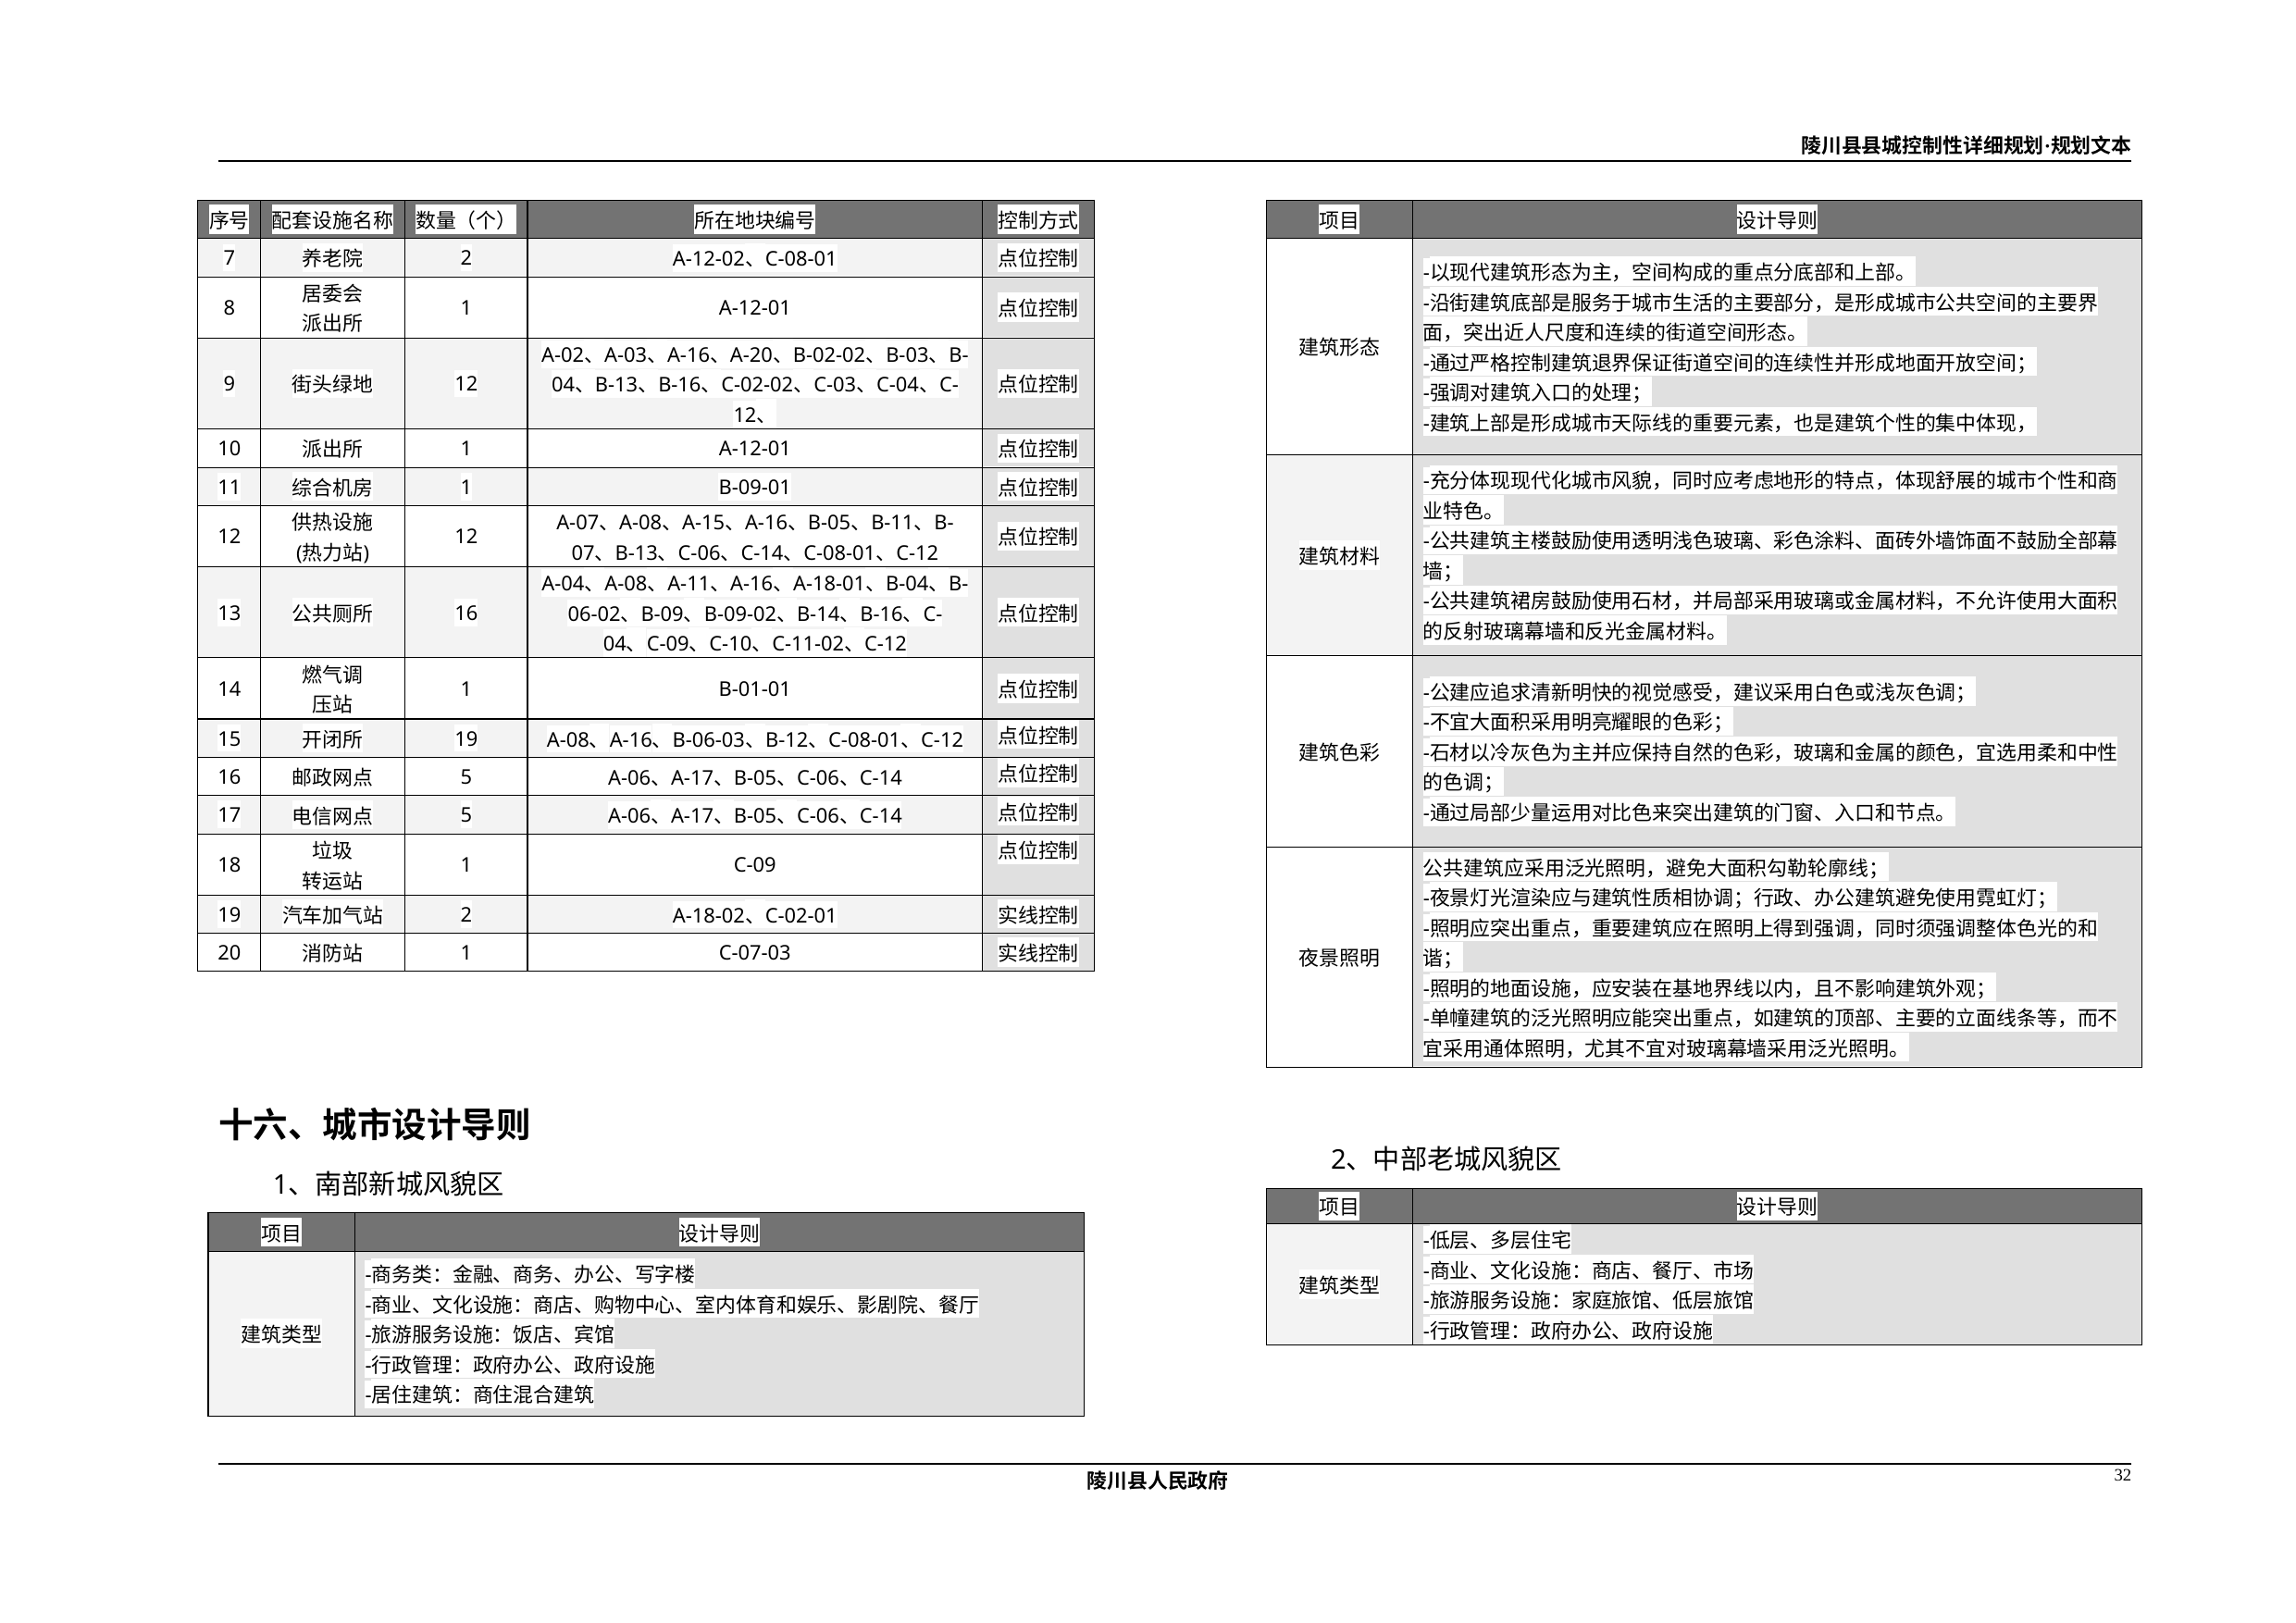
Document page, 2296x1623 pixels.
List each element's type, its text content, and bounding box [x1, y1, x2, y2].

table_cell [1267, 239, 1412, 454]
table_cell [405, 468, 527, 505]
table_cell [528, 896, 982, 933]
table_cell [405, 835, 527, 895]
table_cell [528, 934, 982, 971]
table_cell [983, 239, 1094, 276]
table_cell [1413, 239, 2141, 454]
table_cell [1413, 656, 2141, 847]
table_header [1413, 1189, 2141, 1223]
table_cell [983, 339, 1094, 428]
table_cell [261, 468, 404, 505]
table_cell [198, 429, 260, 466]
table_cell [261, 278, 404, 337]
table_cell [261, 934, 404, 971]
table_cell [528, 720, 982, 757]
subtitle 十六、城市设计导则 [218, 1092, 1074, 1152]
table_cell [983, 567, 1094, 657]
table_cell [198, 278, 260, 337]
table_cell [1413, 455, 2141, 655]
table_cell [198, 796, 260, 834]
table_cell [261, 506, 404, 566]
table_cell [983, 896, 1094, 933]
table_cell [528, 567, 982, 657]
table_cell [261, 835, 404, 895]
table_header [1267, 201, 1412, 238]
text 2、中部老城风貌区 [1276, 1127, 2131, 1187]
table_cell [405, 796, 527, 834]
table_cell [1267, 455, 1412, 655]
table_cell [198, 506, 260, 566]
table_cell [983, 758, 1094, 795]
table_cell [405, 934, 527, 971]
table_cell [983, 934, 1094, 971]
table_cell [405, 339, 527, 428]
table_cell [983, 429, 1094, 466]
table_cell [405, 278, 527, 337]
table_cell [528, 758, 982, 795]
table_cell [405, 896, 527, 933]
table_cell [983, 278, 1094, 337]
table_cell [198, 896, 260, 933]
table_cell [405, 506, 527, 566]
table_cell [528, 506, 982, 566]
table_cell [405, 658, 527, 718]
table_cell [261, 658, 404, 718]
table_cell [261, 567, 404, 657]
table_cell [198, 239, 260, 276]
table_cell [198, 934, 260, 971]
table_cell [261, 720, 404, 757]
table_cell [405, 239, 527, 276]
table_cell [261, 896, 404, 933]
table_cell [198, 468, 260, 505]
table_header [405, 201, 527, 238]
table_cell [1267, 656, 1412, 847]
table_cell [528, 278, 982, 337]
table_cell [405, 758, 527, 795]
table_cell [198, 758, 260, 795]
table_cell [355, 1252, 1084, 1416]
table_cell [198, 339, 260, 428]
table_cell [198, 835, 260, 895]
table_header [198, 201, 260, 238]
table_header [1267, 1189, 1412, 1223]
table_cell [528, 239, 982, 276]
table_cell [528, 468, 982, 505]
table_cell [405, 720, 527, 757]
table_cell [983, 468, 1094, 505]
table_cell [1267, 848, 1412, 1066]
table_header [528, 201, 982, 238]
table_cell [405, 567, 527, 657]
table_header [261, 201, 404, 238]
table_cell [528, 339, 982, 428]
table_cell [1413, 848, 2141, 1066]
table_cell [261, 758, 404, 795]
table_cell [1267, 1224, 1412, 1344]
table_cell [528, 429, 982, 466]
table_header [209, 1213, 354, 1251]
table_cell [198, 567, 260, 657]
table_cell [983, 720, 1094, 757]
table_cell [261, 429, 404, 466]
text 1、南部新城风貌区 [218, 1152, 1074, 1212]
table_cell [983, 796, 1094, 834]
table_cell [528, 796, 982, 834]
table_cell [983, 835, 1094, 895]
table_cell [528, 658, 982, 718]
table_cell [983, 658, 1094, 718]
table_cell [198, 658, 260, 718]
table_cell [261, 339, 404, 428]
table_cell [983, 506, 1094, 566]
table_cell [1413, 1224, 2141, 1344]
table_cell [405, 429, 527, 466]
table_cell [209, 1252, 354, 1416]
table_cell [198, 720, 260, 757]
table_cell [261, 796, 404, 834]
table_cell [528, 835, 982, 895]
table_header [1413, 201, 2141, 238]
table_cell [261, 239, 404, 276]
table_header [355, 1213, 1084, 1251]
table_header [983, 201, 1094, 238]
